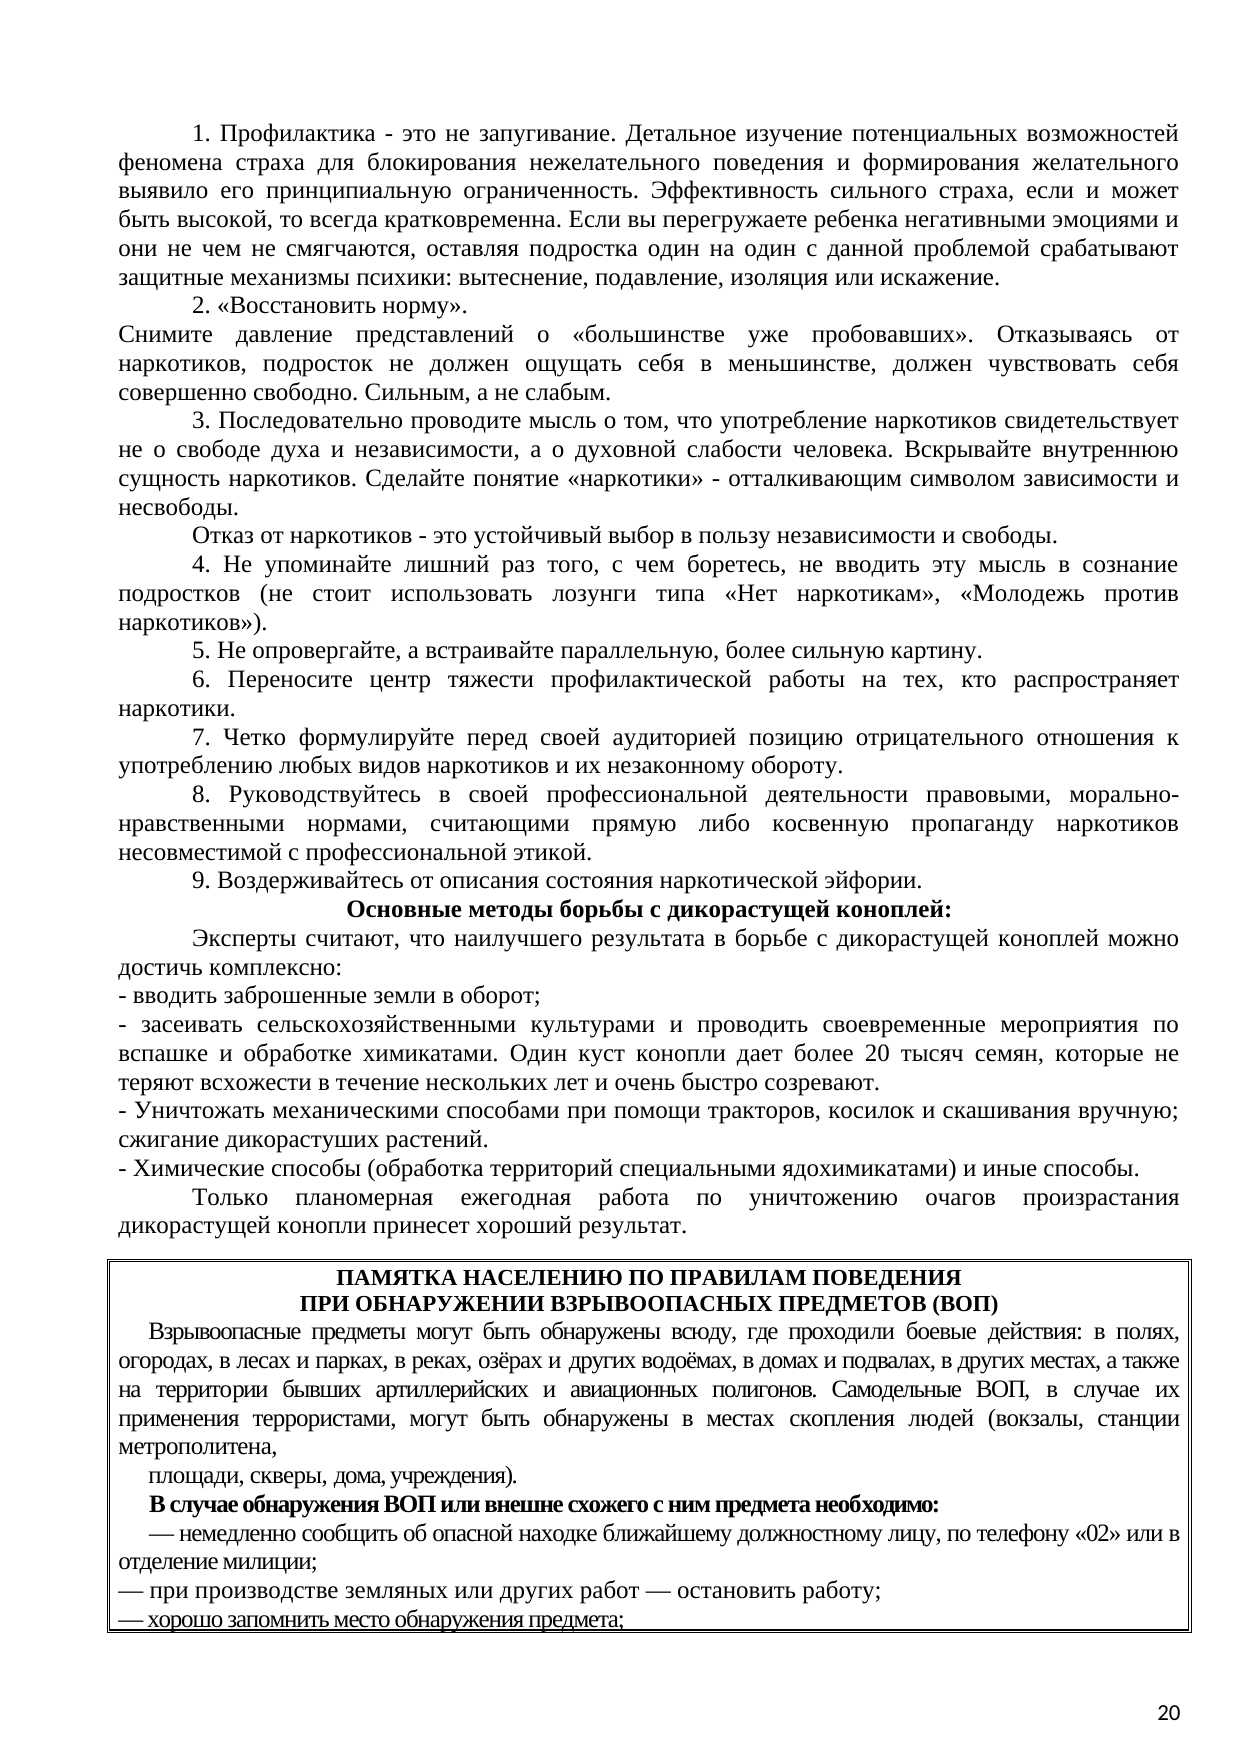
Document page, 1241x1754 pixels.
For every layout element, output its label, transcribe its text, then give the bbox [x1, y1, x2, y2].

text - засеивать сельскохозяйственными культурами и проводить своевременные мероприятия по вспашке и обработке химикатами. Один куст конопли дает более 20 тысяч семян, которые не теряют всхожести в течение нескольких лет и очень быстро созревают. [118, 1009, 1180, 1096]
text площади, скверы, дома, учреждения). [118, 1460, 1180, 1489]
text 8. Руководствуйтесь в своей профессиональной деятельности правовыми, морально-нравственными нормами, считающими прямую либо косвенную пропаганду наркотиков несовместимой с профессиональной этикой. [118, 779, 1180, 866]
text - Уничтожать механическими способами при помощи тракторов, косилок и скашивания вручную; сжигание дикорастуших растений. [118, 1096, 1180, 1153]
text В случае обнаружения ВОП или внешне схожего с ним предмета необходимо: [118, 1489, 1180, 1518]
text 3. Последовательно проводите мысль о том, что употребление наркотиков свидетельствует не о свободе духа и независимости, а о духовной слабости человека. Вскрывайте внутреннюю сущность наркотиков. Сделайте понятие «наркотики» - отталкивающим символом зависимости и несвободы. [118, 406, 1180, 521]
text Взрывоопасные предметы могут быть обнаружены всюду, где проходили боевые действия: в полях, огородах, в лесах и парках, в реках, озёрах и других водоёмах, в домах и подвалах, в других местах, а также на территории бывших артиллерийских и авиационных полигонов. Самодельные ВОП, в случае их применения террористами, могут быть обнаружены в местах скопления людей (вокзалы, станции метрополитена, [118, 1316, 1180, 1460]
text 5. Не опровергайте, а встраивайте параллельную, более сильную картину. [118, 636, 1180, 664]
text 6. Переносите центр тяжести профилактической работы на тех, кто распространяет наркотики. [118, 664, 1180, 722]
text ПРИ ОБНАРУЖЕНИИ ВЗРЫВООПАСНЫХ ПРЕДМЕТОВ (ВОП) [118, 1290, 1180, 1316]
text — хорошо запомнить место обнаружения предмета; [118, 1604, 1180, 1629]
text Основные методы борьбы с дикорастущей коноплей: [118, 894, 1180, 923]
text ПАМЯТКА НАСЕЛЕНИЮ ПО ПРАВИЛАМ ПОВЕДЕНИЯ [110, 1262, 1188, 1290]
text — немедленно сообщить об опасной находке ближайшему должностному лицу, по телефону «02» или в отделение милиции; [118, 1518, 1180, 1575]
text 9. Воздерживайтесь от описания состояния наркотической эйфории. [118, 866, 1180, 894]
text Только планомерная ежегодная работа по уничтожению очагов произрастания дикорастущей конопли принесет хороший результат. [118, 1182, 1180, 1239]
text - вводить заброшенные земли в оборот; [118, 981, 1180, 1009]
text Отказ от наркотиков - это устойчивый выбор в пользу независимости и свободы. [118, 521, 1180, 549]
text Эксперты считают, что наилучшего результата в борьбе с дикорастущей коноплей можно достичь комплексно: [118, 923, 1180, 981]
text — при производстве земляных или других работ — остановить работу; [118, 1575, 1180, 1604]
text 2. «Восстановить норму». [118, 291, 1180, 319]
text 4. Не упоминайте лишний раз того, с чем боретесь, не вводить эту мысль в сознание подростков (не стоит использовать лозунги типа «Нет наркотикам», «Молодежь против наркотиков»). [118, 549, 1180, 636]
text - Химические способы (обработка территорий специальными ядохимикатами) и иные способы. [118, 1153, 1180, 1182]
text Снимите давление представлений о «большинстве уже пробовавших». Отказываясь от наркотиков, подросток не должен ощущать себя в меньшинстве, должен чувствовать себя совершенно свободно. Сильным, а не слабым. [118, 319, 1180, 406]
text 7. Четко формулируйте перед своей аудиторией позицию отрицательного отношения к употреблению любых видов наркотиков и их незаконному обороту. [118, 722, 1180, 779]
text 1. Профилактика - это не запугивание. Детальное изучение потенциальных возможностей феномена страха для блокирования нежелательного поведения и формирования желательного выявило его принципиальную ограниченность. Эффективность сильного страха, если и может быть высокой, то всегда кратковременна. Если вы перегружаете ребенка негативными эмоциями и они не чем не смягчаются, оставляя подростка один на один с данной проблемой срабатывают защитные механизмы психики: вытеснение, подавление, изоляция или искажение. [118, 118, 1180, 291]
